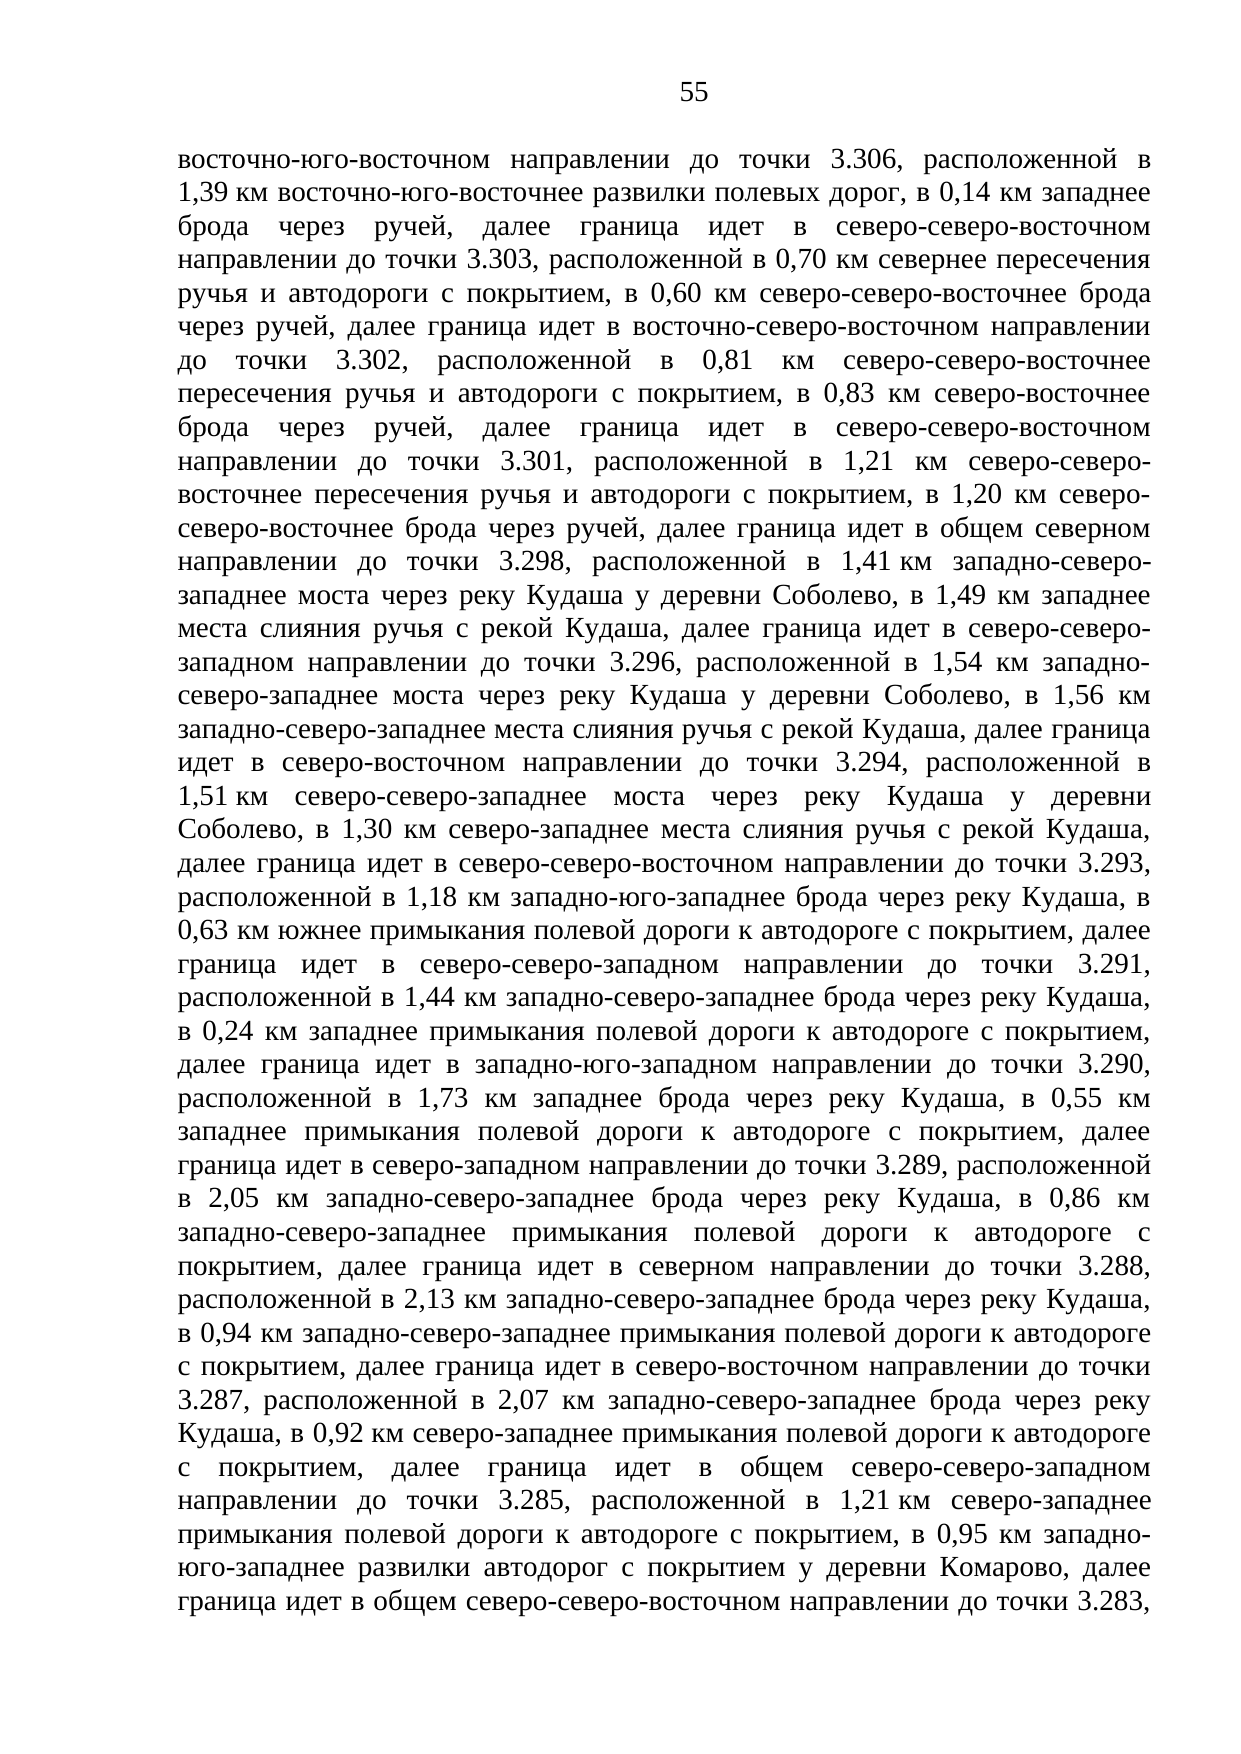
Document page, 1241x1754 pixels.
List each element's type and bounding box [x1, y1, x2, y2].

text [177, 141, 1152, 1617]
